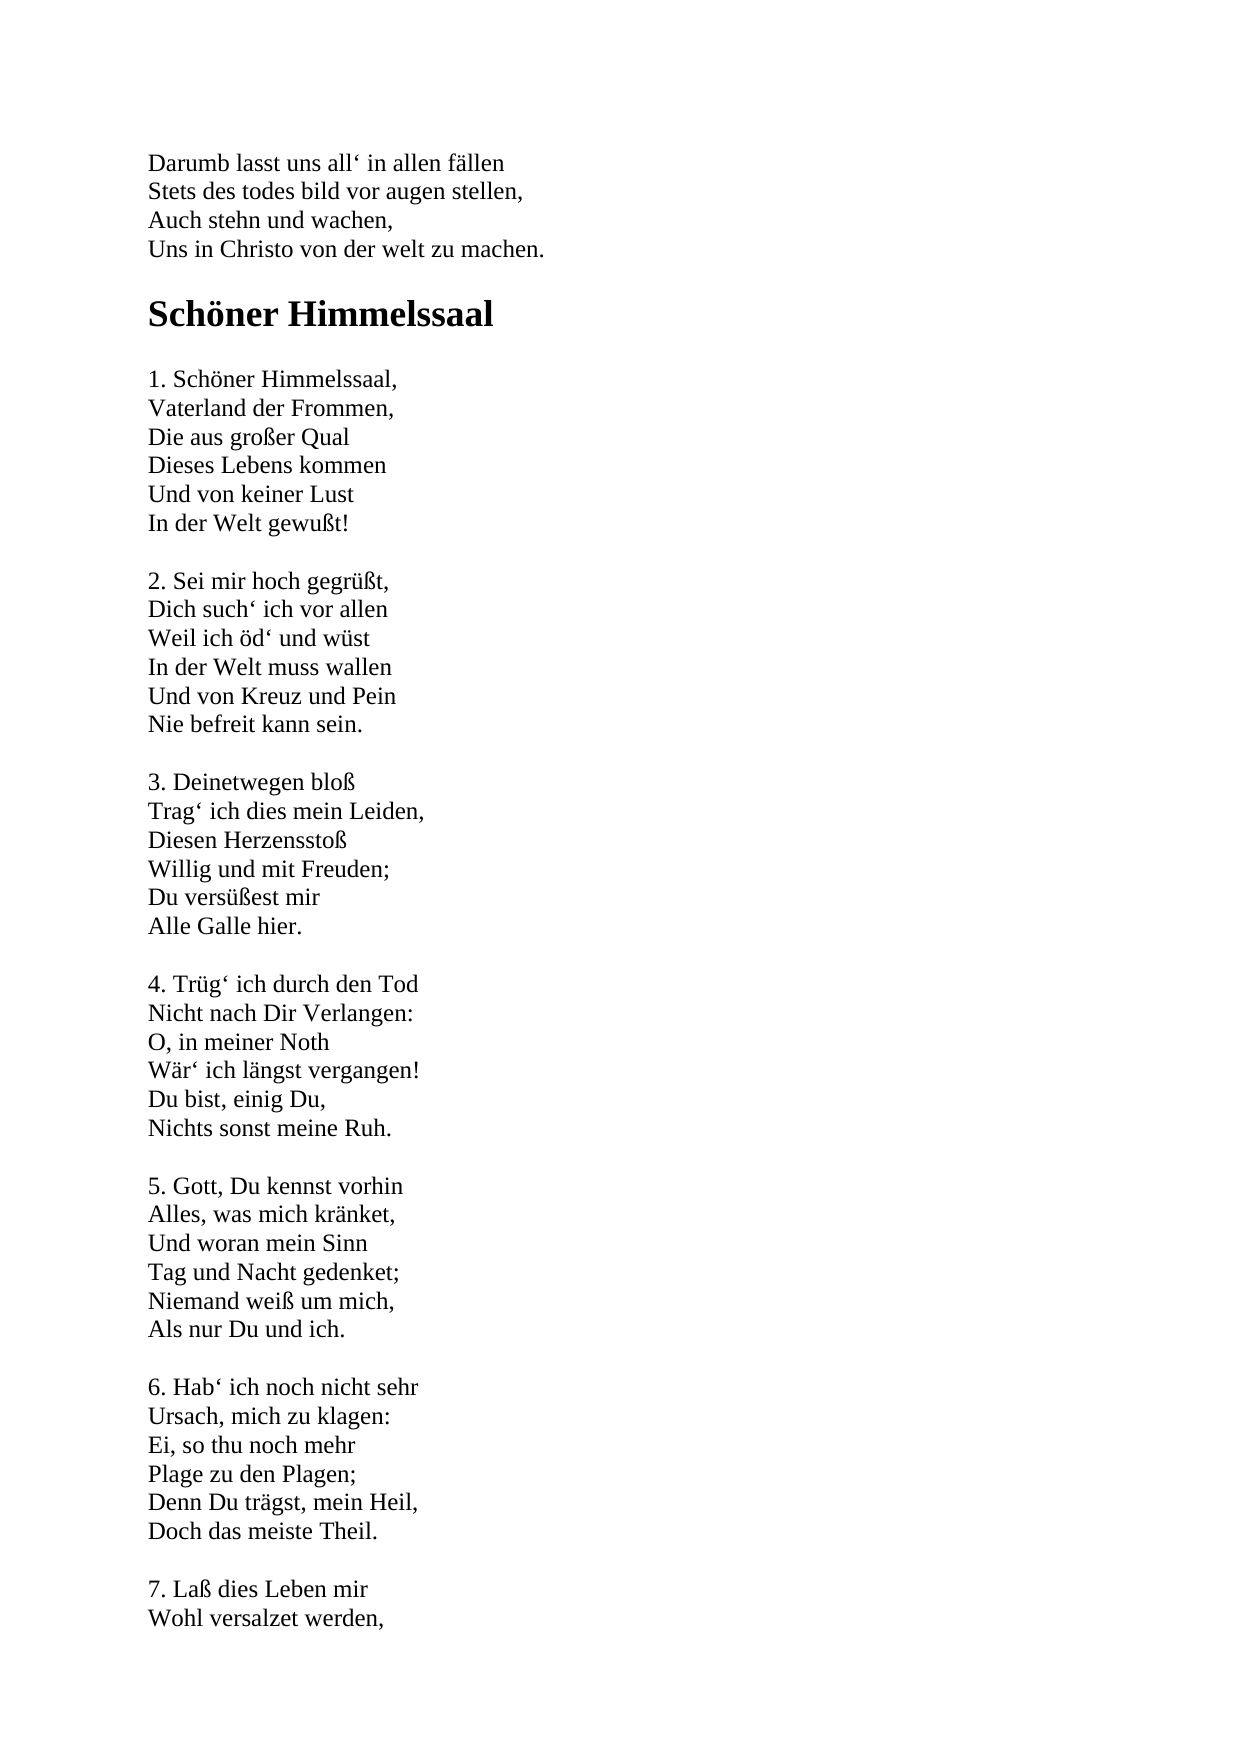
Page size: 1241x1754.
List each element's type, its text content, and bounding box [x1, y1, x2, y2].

text 1. Schöner Himmelssaal, Vaterland der Frommen, Die aus großer Qual Dieses Lebens kommen Und von keiner Lust In der Welt gewußt! [148, 364, 1093, 537]
text 4. Trüg‘ ich durch den Tod Nicht nach Dir Verlangen: O, in meiner Noth Wär‘ ich längst vergangen! Du bist, einig Du, Nichts sonst meine Ruh. [148, 969, 1093, 1142]
text 2. Sei mir hoch gegrüßt, Dich such‘ ich vor allen Weil ich öd‘ und wüst In der Welt muss wallen Und von Kreuz und Pein Nie befreit kann sein. [148, 566, 1093, 738]
subtitle Schöner Himmelssaal [148, 292, 1093, 335]
text 3. Deinetwegen bloß Trag‘ ich dies mein Leiden, Diesen Herzensstoß Willig und mit Freuden; Du versüßest mir Alle Galle hier. [148, 767, 1093, 940]
text 6. Hab‘ ich noch nicht sehr Ursach, mich zu klagen: Ei, so thu noch mehr Plage zu den Plagen; Denn Du trägst, mein Heil, Doch das meiste Theil. [148, 1372, 1093, 1545]
text 5. Gott, Du kennst vorhin Alles, was mich kränket, Und woran mein Sinn Tag und Nacht gedenket; Niemand weiß um mich, Als nur Du und ich. [148, 1171, 1093, 1343]
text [148, 1574, 1093, 1632]
text Darumb lasst uns all‘ in allen fällen Stets des todes bild vor augen stellen, Auch stehn und wachen, Uns in Christo von der welt zu machen. [148, 148, 1093, 263]
